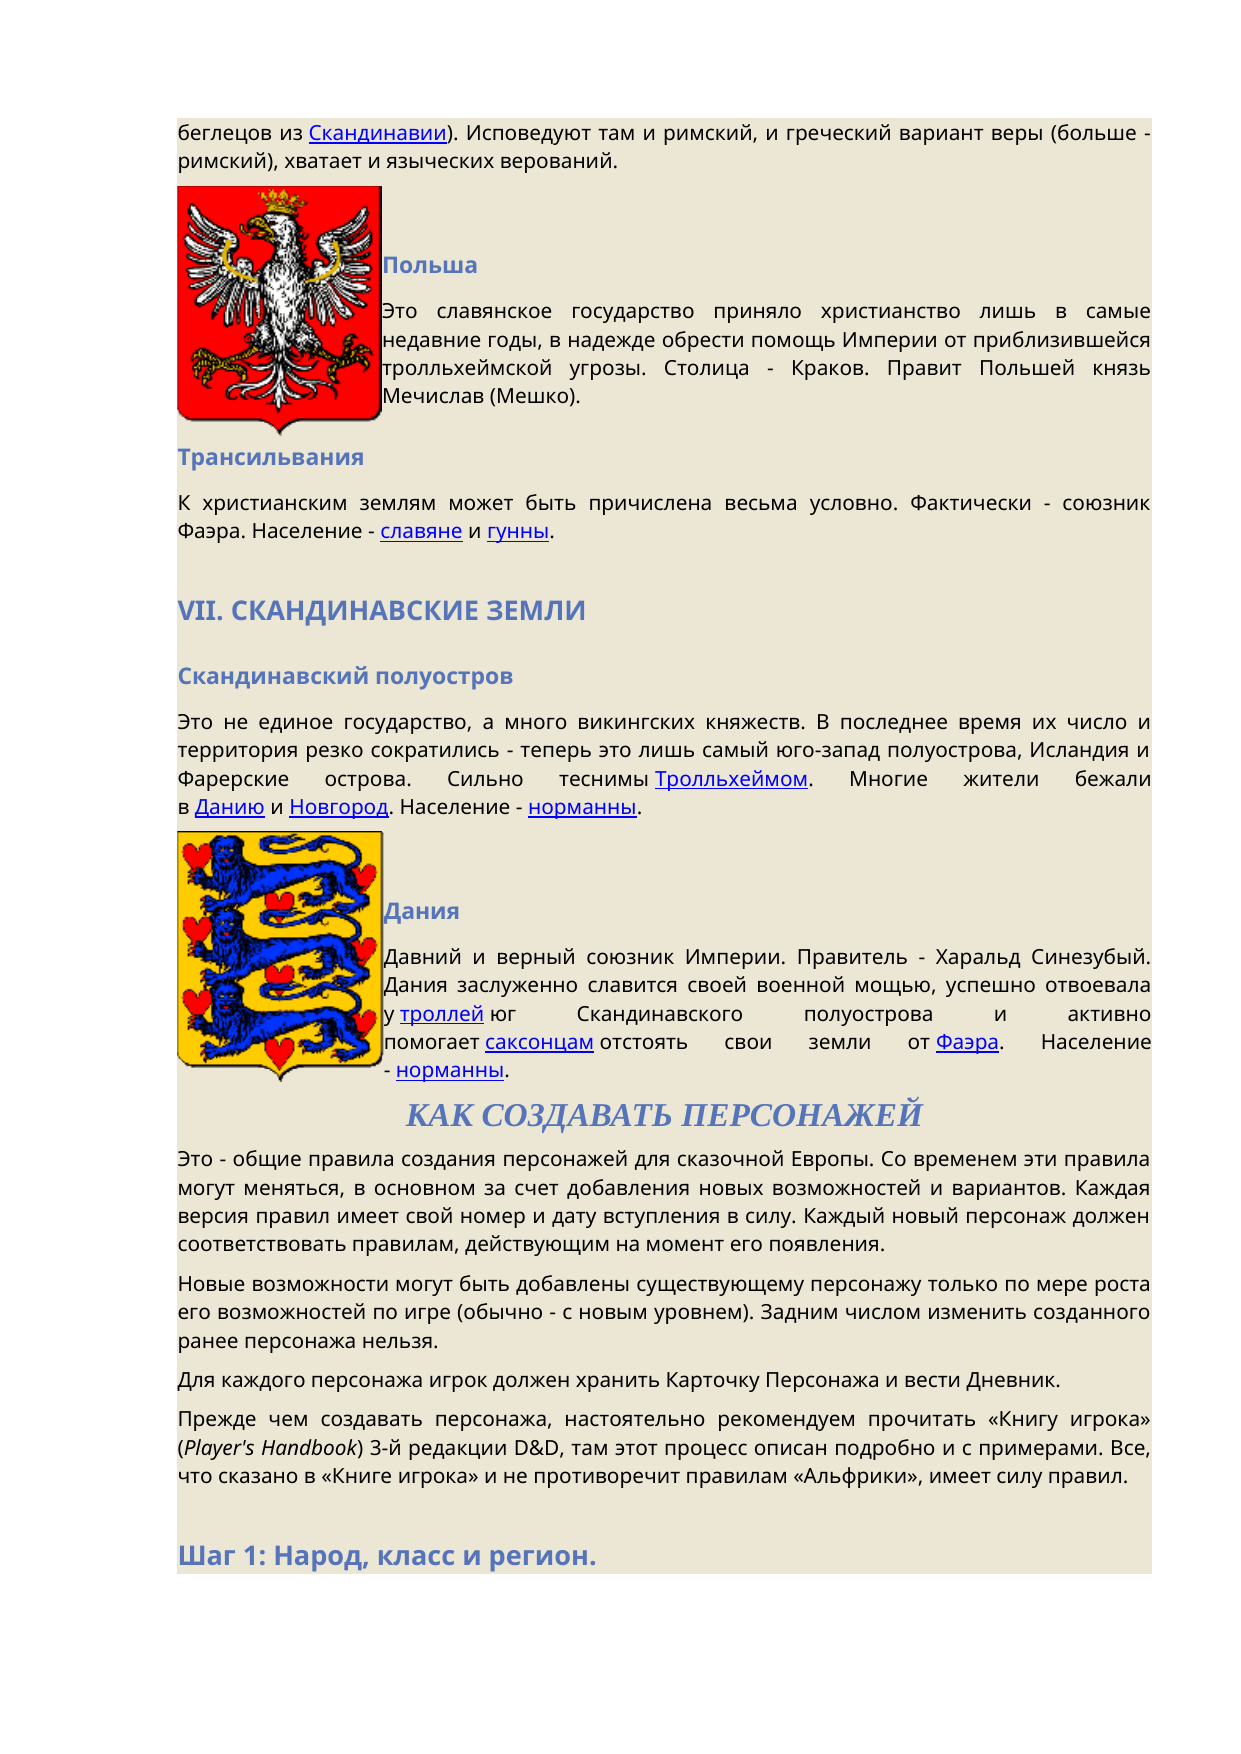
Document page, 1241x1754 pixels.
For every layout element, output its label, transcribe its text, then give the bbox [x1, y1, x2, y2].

subtitle Трансильвания [177, 441, 1152, 472]
text Давний и верный союзник Империи. Правитель - Харальд Синезубый. Дания заслуженно славится своей военной мощью, успешно отвоевала у троллей юг Скандинавского полуострова и активно помогает саксонцам отстоять свои земли от Фаэра. Население - норманны. [177, 942, 1152, 1084]
picture [177, 186, 382, 436]
text Это не единое государство, а много викингских княжеств. В последнее время их число и территория резко сократились - теперь это лишь самый юго-запад полуострова, Исландия и Фарерские острова. Сильно теснимы Тролльхеймом. Многие жители бежали в Данию и Новгород. Население - норманны. [177, 707, 1152, 821]
text Для каждого персонажа игрок должен хранить Карточку Персонажа и вести Дневник. [177, 1365, 1152, 1394]
text Прежде чем создавать персонажа, настоятельно рекомендуем прочитать «Книгу игрока» (Player's Handbook) 3-й редакции D&D, там этот процесс описан подробно и с примерами. Все, что сказано в «Книге игрока» и не противоречит правилам «Альфрики», имеет силу правил. [177, 1404, 1152, 1490]
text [177, 118, 1152, 175]
subtitle VII. СКАНДИНАВСКИЕ ЗЕМЛИ [177, 592, 1152, 629]
subtitle Польша [382, 249, 1152, 281]
subtitle Скандинавский полуостров [177, 660, 1152, 691]
text Это - общие правила создания персонажей для сказочной Европы. Со временем эти правила могут меняться, в основном за счет добавления новых возможностей и вариантов. Каждая версия правил имеет свой номер и дату вступления в силу. Каждый новый персонаж должен соответствовать правилам, действующим на момент его появления. [177, 1144, 1152, 1258]
text Это славянское государство приняло христианство лишь в самые недавние годы, в надежде обрести помощь Империи от приблизившейся тролльхеймской угрозы. Столица - Краков. Правит Польшей князь Мечислав (Мешко). [382, 296, 1152, 410]
subtitle КАК СОЗДАВАТЬ ПЕРСОНАЖЕЙ [177, 1095, 1152, 1133]
text Новые возможности могут быть добавлены существующему персонажу только по мере роста его возможностей по игре (обычно - с новым уровнем). Задним числом изменить созданного ранее персонажа нельзя. [177, 1269, 1152, 1354]
picture [177, 831, 384, 1082]
text К христианским землям может быть причислена весьма условно. Фактически - союзник Фаэра. Население - славяне и гунны. [177, 488, 1152, 545]
subtitle Шаг 1: Народ, класс и регион. [177, 1537, 1152, 1574]
subtitle Дания [384, 895, 1152, 926]
